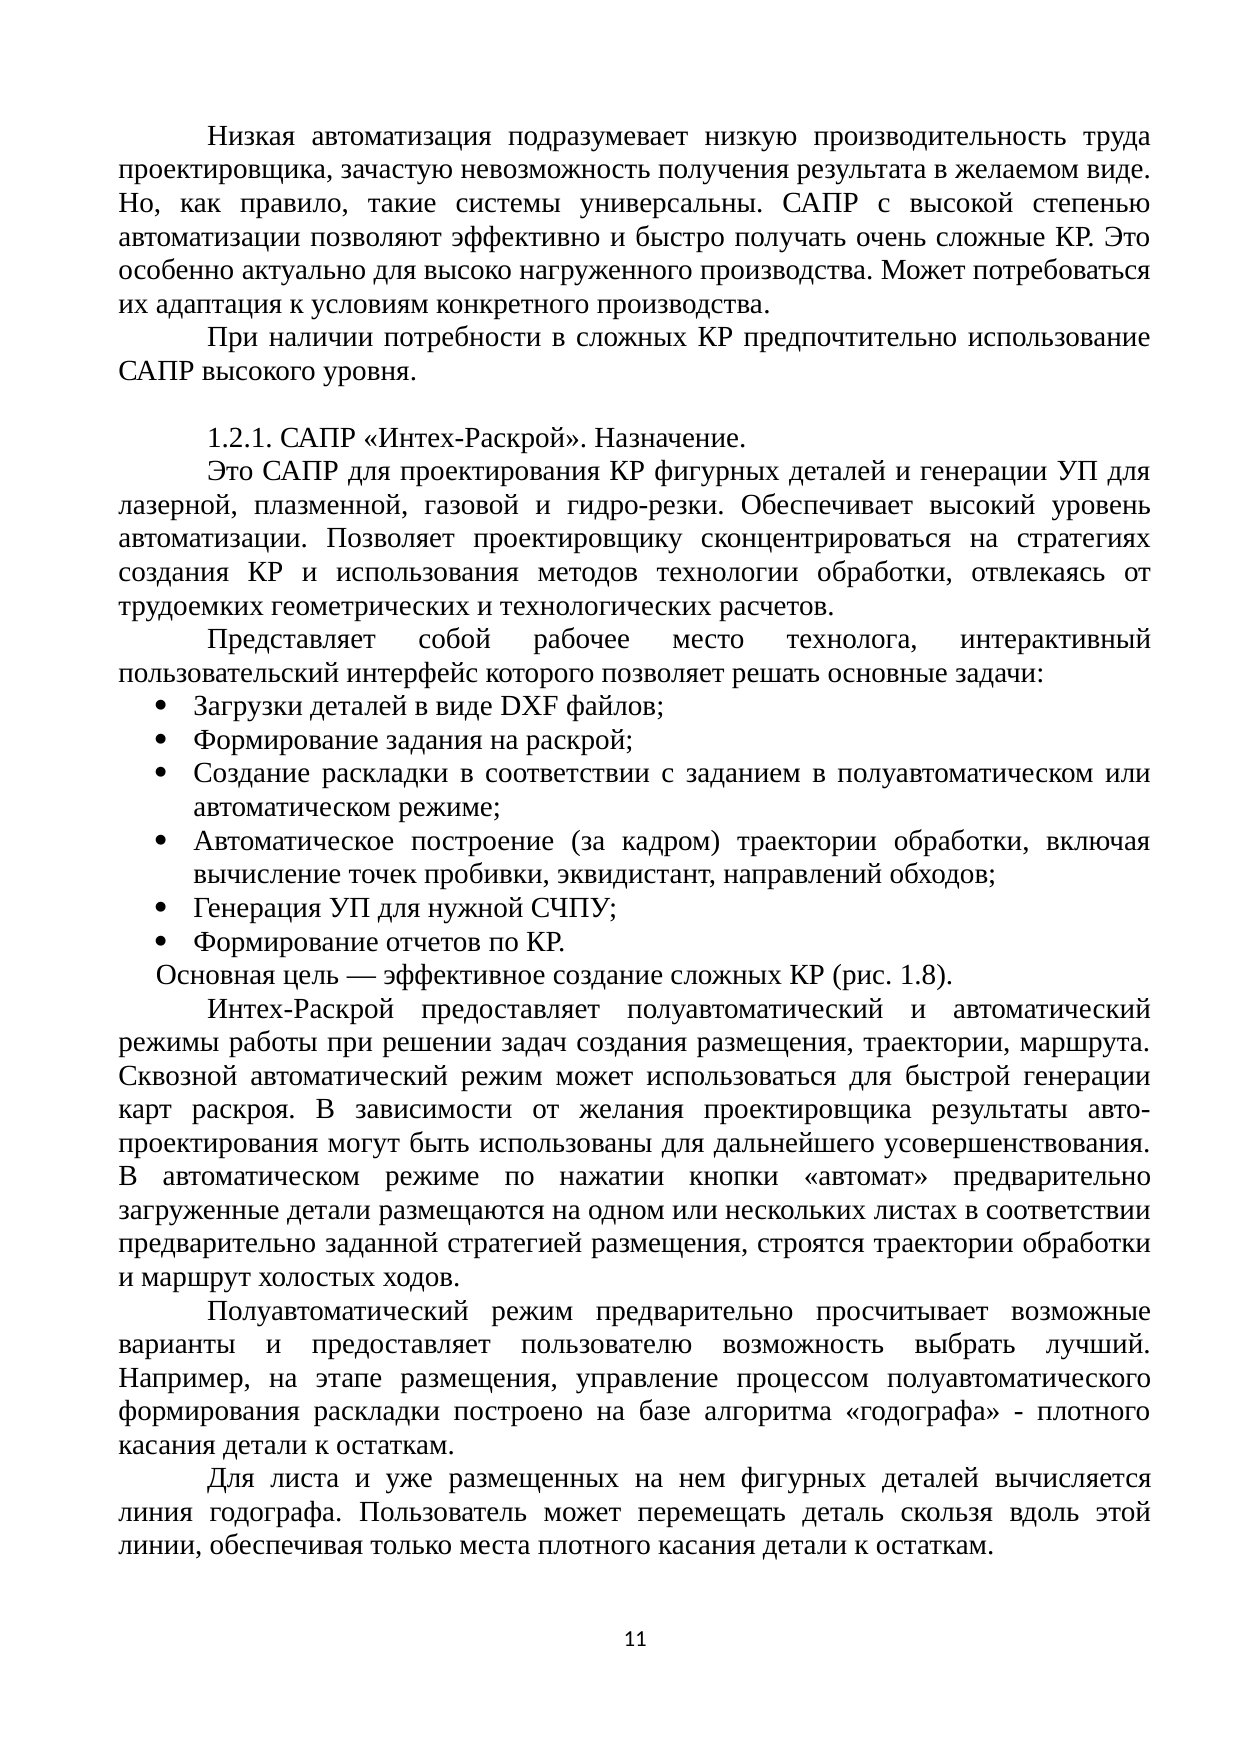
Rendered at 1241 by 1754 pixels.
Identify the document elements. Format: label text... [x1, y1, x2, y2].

list Формирование отчетов по КР. [156, 924, 1152, 957]
list Автоматическое построение (за кадром) траектории обработки, включая вычисление точек пробивки, эквидистант, направлений обходов; [156, 823, 1152, 890]
text Интех-Раскрой предоставляет полуавтоматический и автоматический режимы работы при решении задач создания размещения, траектории, маршрута. Сквозной автоматический режим может использоваться для быстрой генерации карт раскроя. В зависимости от желания проектировщика результаты авто-проектирования могут быть использованы для дальнейшего усовершенствования. В автоматическом режиме по нажатии кнопки «автомат» предварительно загруженные детали размещаются на одном или нескольких листах в соответствии предварительно заданной стратегией размещения, строятся траектории обработки и маршрут холостых ходов. [118, 991, 1152, 1293]
text Это САПР для проектирования КР фигурных деталей и генерации УП для лазерной, плазменной, газовой и гидро-резки. Обеспечивает высокий уровень автоматизации. Позволяет проектировщику сконцентрироваться на стратегиях создания КР и использования методов технологии обработки, отвлекаясь от трудоемких геометрических и технологических расчетов. [118, 453, 1152, 621]
text При наличии потребности в сложных КР предпочтительно использование САПР высокого уровня. [118, 319, 1152, 386]
text Основная цель — эффективное создание сложных КР (рис. 1.8). [156, 957, 1152, 991]
text Для листа и уже размещенных на нем фигурных деталей вычисляется линия годографа. Пользователь может перемещать деталь скользя вдоль этой линии, обеспечивая только места плотного касания детали к остаткам. [118, 1460, 1152, 1561]
text Полуавтоматический режим предварительно просчитывает возможные варианты и предоставляет пользователю возможность выбрать лучший. Например, на этапе размещения, управление процессом полуавтоматического формирования раскладки построено на базе алгоритма «годографа» - плотного касания детали к остаткам. [118, 1293, 1152, 1460]
list Формирование задания на раскрой; [156, 722, 1152, 756]
list Генерация УП для нужной СЧПУ; [156, 890, 1152, 924]
subtitle 1.2.1. САПР «Интех-Раскрой». Назначение. [207, 420, 1152, 453]
text Представляет собой рабочее место технолога, интерактивный пользовательский интерфейс которого позволяет решать основные задачи: [118, 621, 1152, 688]
text Низкая автоматизация подразумевает низкую производительность труда проектировщика, зачастую невозможность получения результата в желаемом виде. Но, как правило, такие системы универсальны. САПР с высокой степенью автоматизации позволяют эффективно и быстро получать очень сложные КР. Это особенно актуально для высоко нагруженного производства. Может потребоваться их адаптация к условиям конкретного производства. [118, 118, 1152, 319]
list Загрузки деталей в виде DXF файлов; [156, 688, 1152, 722]
list Создание раскладки в соответствии с заданием в полуавтоматическом или автоматическом режиме; [156, 756, 1152, 823]
